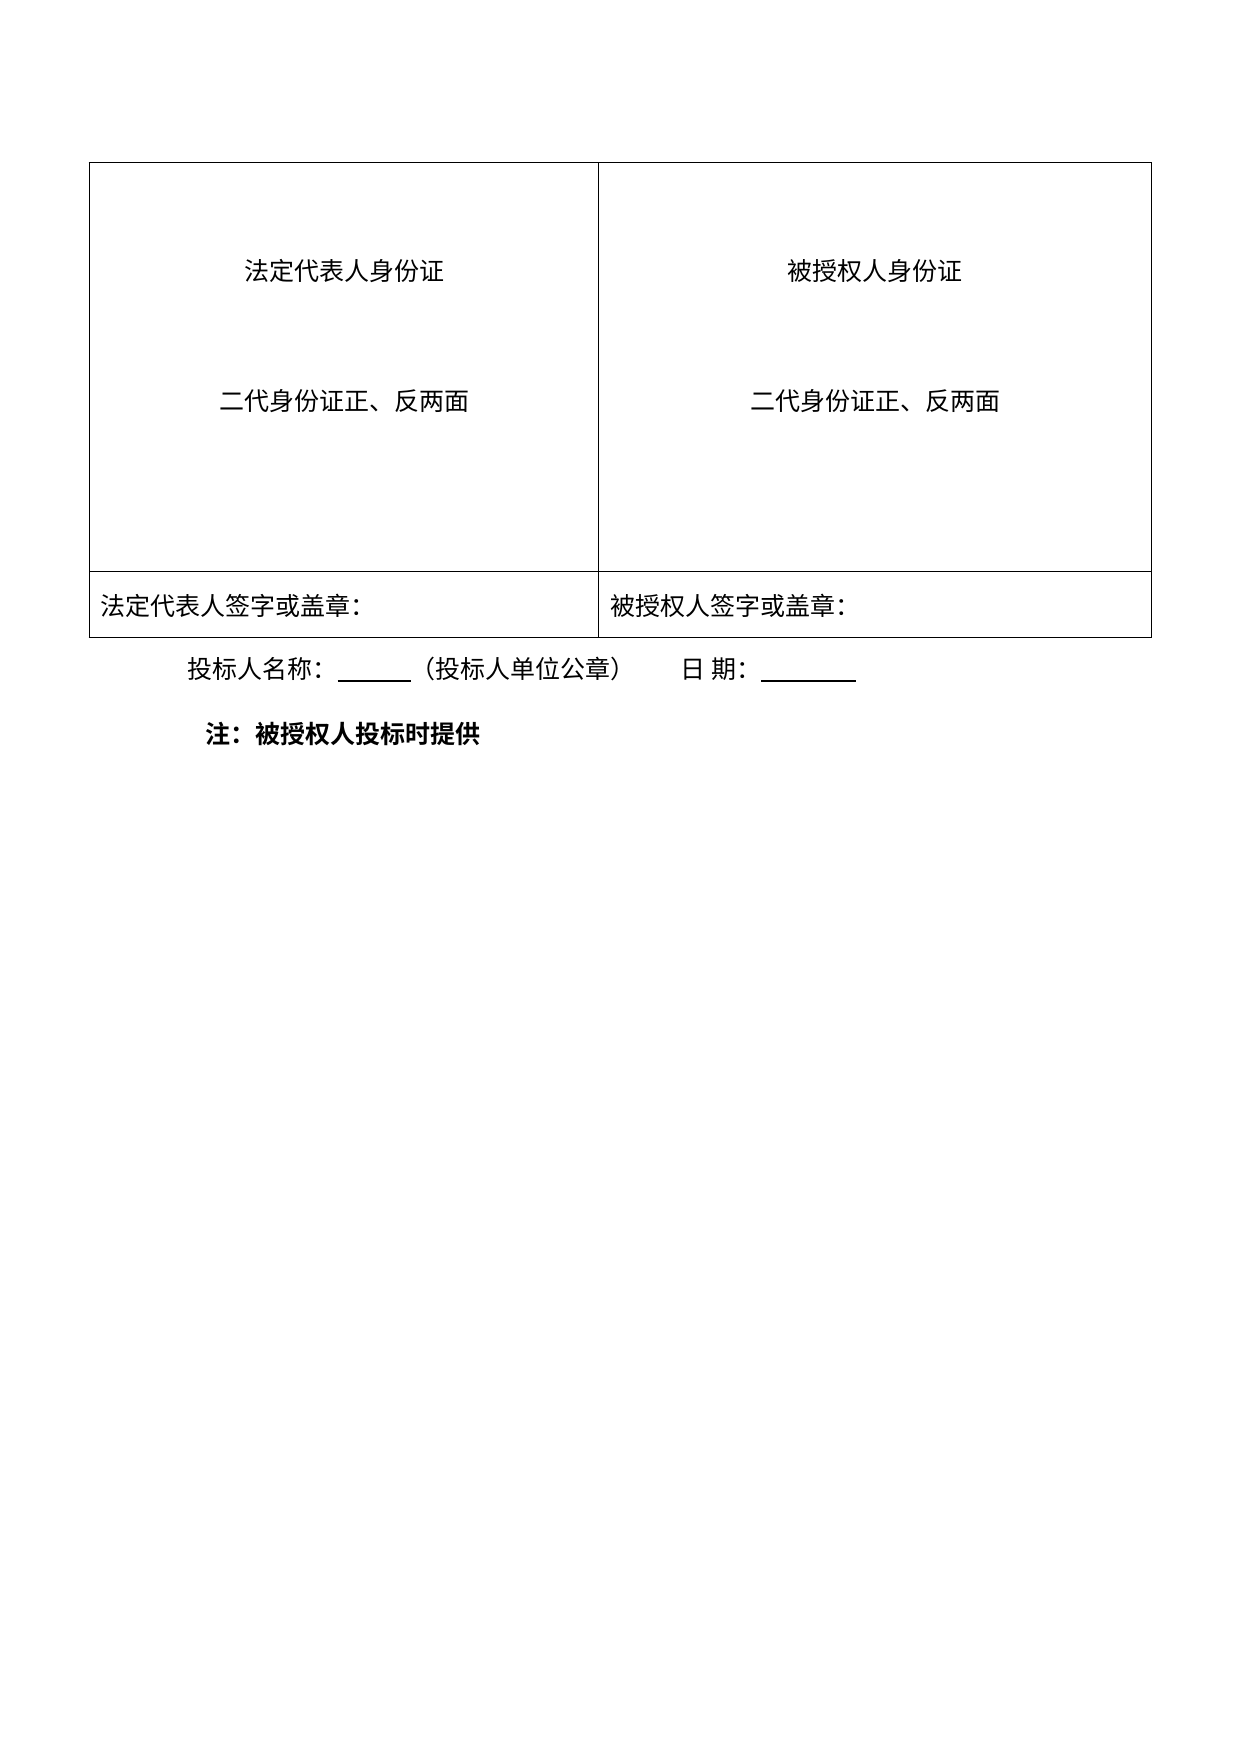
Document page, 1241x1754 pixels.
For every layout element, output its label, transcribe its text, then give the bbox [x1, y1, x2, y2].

text 投标人名称： （投标人单位公章） 日 期： [187, 638, 1053, 688]
table_cell 法定代表人签字或盖章： [90, 572, 598, 637]
table_cell 法定代表人身份证 二代身份证正、反两面 [90, 163, 598, 571]
table_cell 被授权人签字或盖章： [599, 572, 1151, 637]
table_cell 被授权人身份证 二代身份证正、反两面 [599, 163, 1151, 571]
text 注：被授权人投标时提供 [187, 701, 1053, 766]
